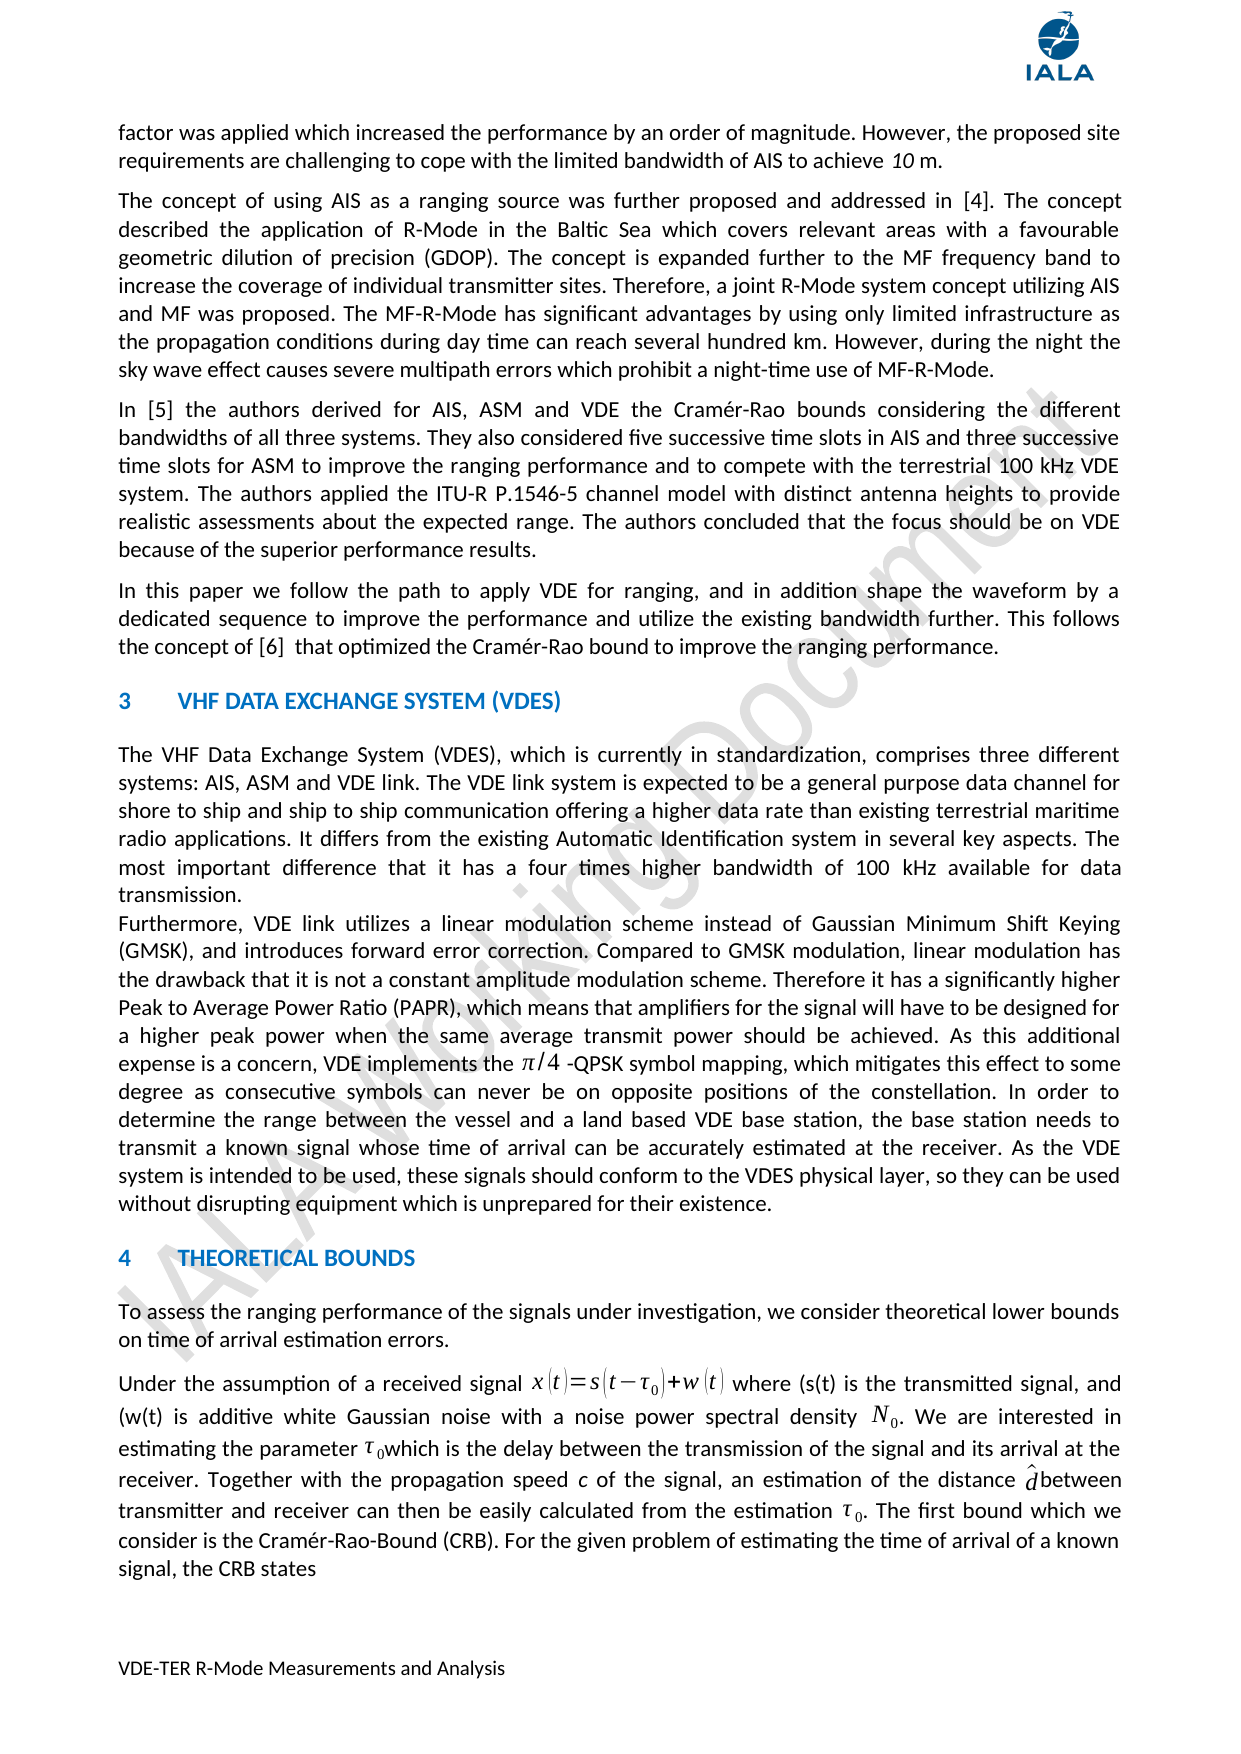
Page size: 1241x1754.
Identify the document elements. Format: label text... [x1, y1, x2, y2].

subtitle VHF Data Exchange System (VDES) [118, 685, 1122, 716]
text In this paper we follow the path to apply VDE for ranging, and in addition shape the waveform by a dedicated sequence to improve the performance and utilize the existing bandwidth further. This follows the concept of [6] that optimized the Cramér-Rao bound to improve the ranging performance. [118, 576, 1122, 660]
text In [5] the authors derived for AIS, ASM and VDE the Cramér-Rao bounds considering the different bandwidths of all three systems. They also considered five successive time slots in AIS and three successive time slots for ASM to improve the ranging performance and to compete with the terrestrial 100 kHz VDE system. The authors applied the ITU-R P.1546-5 channel model with distinct antenna heights to provide realistic assessments about the expected range. The authors concluded that the focus should be on VDE because of the superior performance results. [118, 395, 1122, 563]
text The concept of using AIS as a ranging source was further proposed and addressed in [4]. The concept described the application of R-Mode in the Baltic Sea which covers relevant areas with a favourable geometric dilution of precision (GDOP). The concept is expanded further to the MF frequency band to increase the coverage of individual transmitter sites. Therefore, a joint R-Mode system concept utilizing AIS and MF was proposed. The MF-R-Mode has significant advantages by using only limited infrastructure as the propagation conditions during day time can reach several hundred km. However, during the night the sky wave effect causes severe multipath errors which prohibit a night-time use of MF-R-Mode. [118, 187, 1122, 383]
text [118, 118, 1122, 174]
subtitle Theoretical Bounds [118, 1242, 1122, 1272]
text The VHF Data Exchange System (VDES), which is currently in standardization, comprises three different systems: AIS, ASM and VDE link. The VDE link system is expected to be a general purpose data channel for shore to ship and ship to ship communication offering a higher data rate than existing terrestrial maritime radio applications. It differs from the existing Automatic Identification system in several key aspects. The most important difference that it has a four times higher bandwidth of 100 kHz available for data transmission. Furthermore, VDE link utilizes a linear modulation scheme instead of Gaussian Minimum Shift Keying (GMSK), and introduces forward error correction. Compared to GMSK modulation, linear modulation has the drawback that it is not a constant amplitude modulation scheme. Therefore it has a significantly higher Peak to Average Power Ratio (PAPR), which means that amplifiers for the signal will have to be designed for a higher peak power when the same average transmit power should be achieved. As this additional expense is a concern, VDE implements the -QPSK symbol mapping, which mitigates this effect to some degree as consecutive symbols can never be on opposite positions of the constellation. In order to determine the range between the vessel and a land based VDE base station, the base station needs to transmit a known signal whose time of arrival can be accurately estimated at the receiver. As the VDE system is intended to be used, these signals should conform to the VDES physical layer, so they can be used without disrupting equipment which is unprepared for their existence. [118, 741, 1122, 1217]
picture [1011, 3, 1106, 96]
text Under the assumption of a received signal where (s(t) is the transmitted signal, and (w(t) is additive white Gaussian noise with a noise power spectral density . We are interested in estimating the parameter which is the delay between the transmission of the signal and its arrival at the receiver. Together with the propagation speed c of the signal, an estimation of the distance between transmitter and receiver can then be easily calculated from the estimation . The first bound which we consider is the Cramér-Rao-Bound (CRB). For the given problem of estimating the time of arrival of a known signal, the CRB states [118, 1366, 1122, 1582]
text To assess the ranging performance of the signals under investigation, we consider theoretical lower bounds on time of arrival estimation errors. [118, 1297, 1122, 1353]
